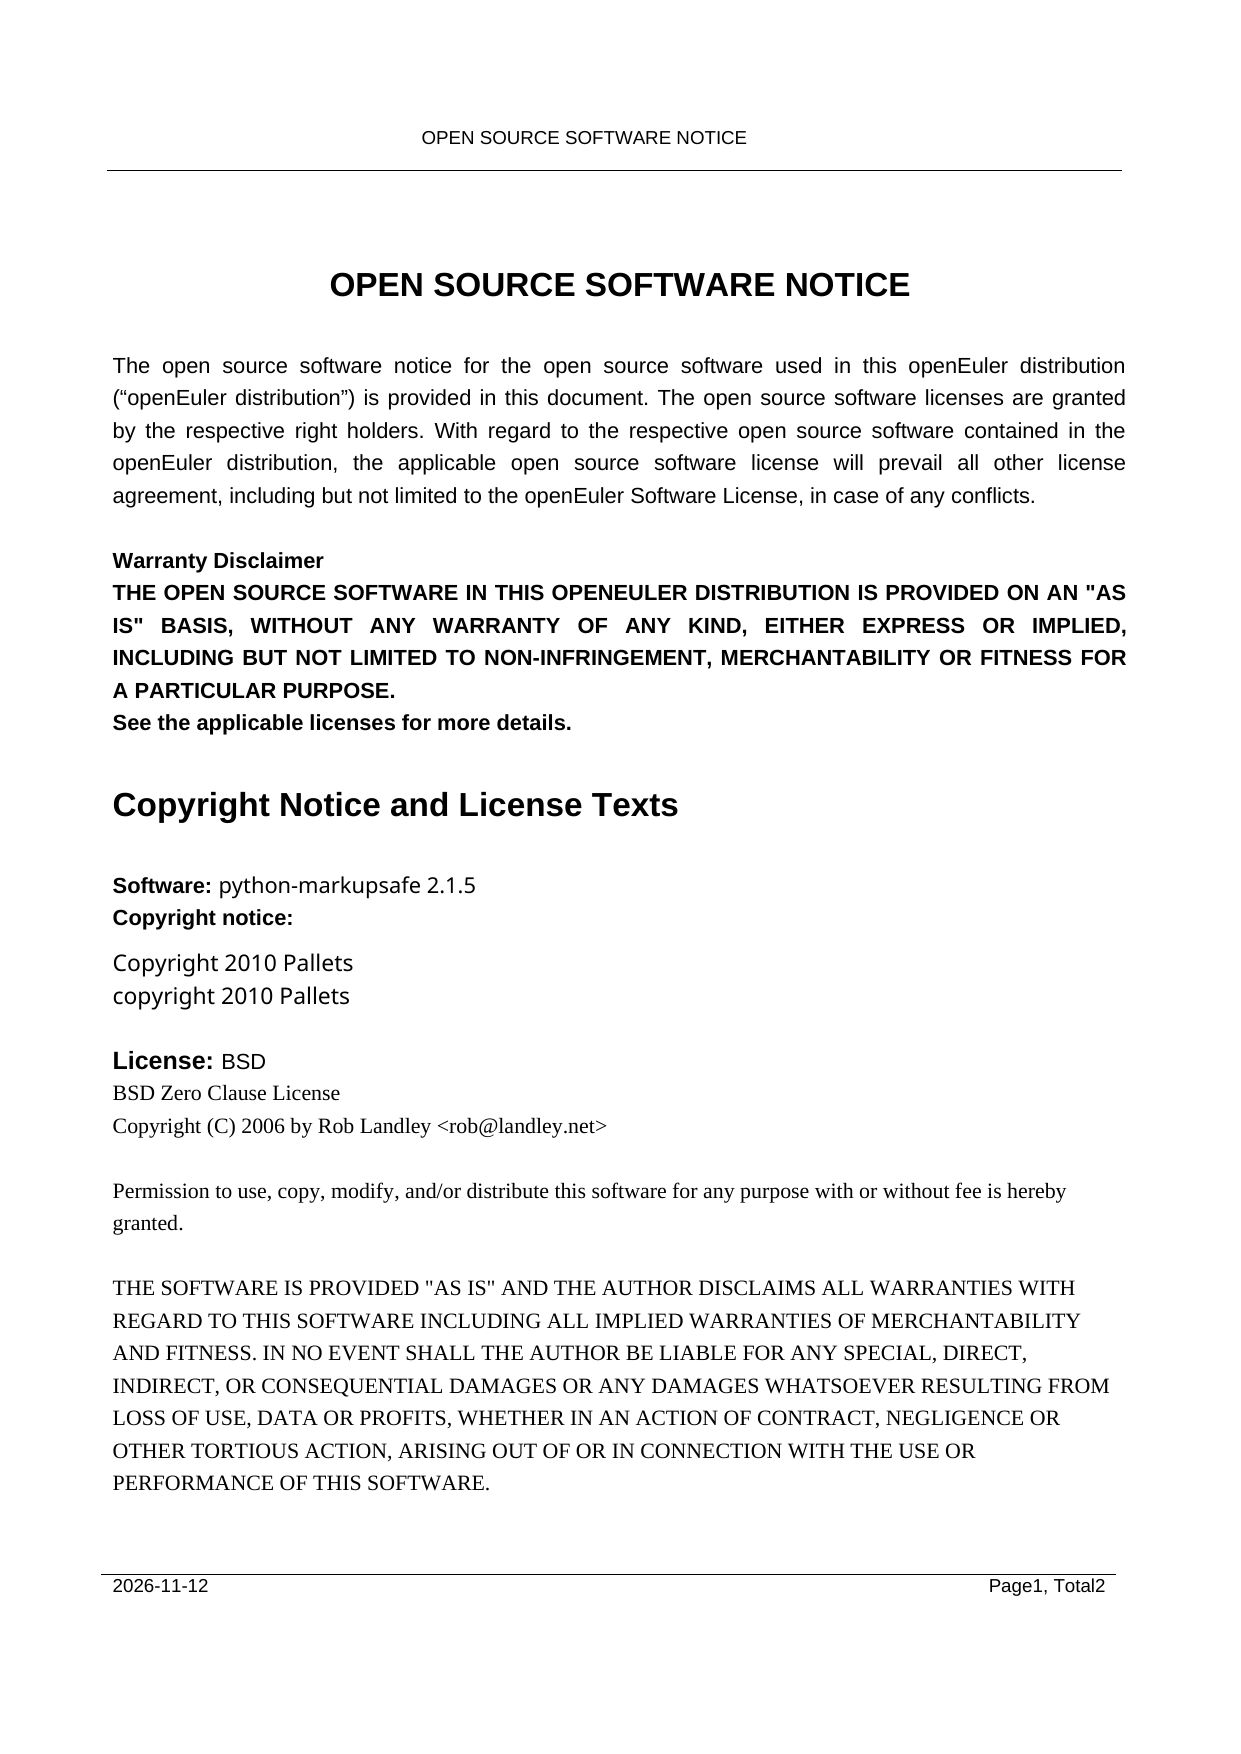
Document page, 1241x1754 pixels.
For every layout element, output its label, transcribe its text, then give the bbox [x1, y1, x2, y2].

text Warranty Disclaimer [112, 544, 1128, 576]
text OPEN SOURCE SOFTWARE NOTICE [112, 251, 1128, 316]
text License: BSD [112, 1044, 1128, 1077]
text BSD Zero Clause License Copyright (C) 2006 by Rob Landley <rob@landley.net> Permission to use, copy, modify, and/or distribute this software for any purpose with or without fee is hereby granted. THE SOFTWARE IS PROVIDED "AS IS" AND THE AUTHOR DISCLAIMS ALL WARRANTIES WITH REGARD TO THIS SOFTWARE INCLUDING ALL IMPLIED WARRANTIES OF MERCHANTABILITY AND FITNESS. IN NO EVENT SHALL THE AUTHOR BE LIABLE FOR ANY SPECIAL, DIRECT, INDIRECT, OR CONSEQUENTIAL DAMAGES OR ANY DAMAGES WHATSOEVER RESULTING FROM LOSS OF USE, DATA OR PROFITS, WHETHER IN AN ACTION OF CONTRACT, NEGLIGENCE OR OTHER TORTIOUS ACTION, ARISING OUT OF OR IN CONNECTION WITH THE USE OR PERFORMANCE OF THIS SOFTWARE. [112, 1077, 1128, 1532]
text Copyright 2010 Pallets copyright 2010 Pallets [112, 947, 1128, 1044]
title Software: python-markupsafe 2.1.5 [112, 869, 1128, 901]
text Copyright notice: [112, 901, 1128, 934]
text The open source software notice for the open source software used in this openEuler distribution (“openEuler distribution”) is provided in this document. The open source software licenses are granted by the respective right holders. With regard to the respective open source software contained in the openEuler distribution, the applicable open source software license will prevail all other license agreement, including but not limited to the openEuler Software License, in case of any conflicts. [112, 349, 1128, 511]
text THE OPEN SOURCE SOFTWARE IN THIS OPENEULER DISTRIBUTION IS PROVIDED ON AN "AS IS" BASIS, WITHOUT ANY WARRANTY OF ANY KIND, EITHER EXPRESS OR IMPLIED, INCLUDING BUT NOT LIMITED TO NON-INFRINGEMENT, MERCHANTABILITY OR FITNESS FOR A PARTICULAR PURPOSE. See the applicable licenses for more details. [112, 576, 1128, 739]
text Copyright Notice and License Texts [112, 771, 1128, 836]
